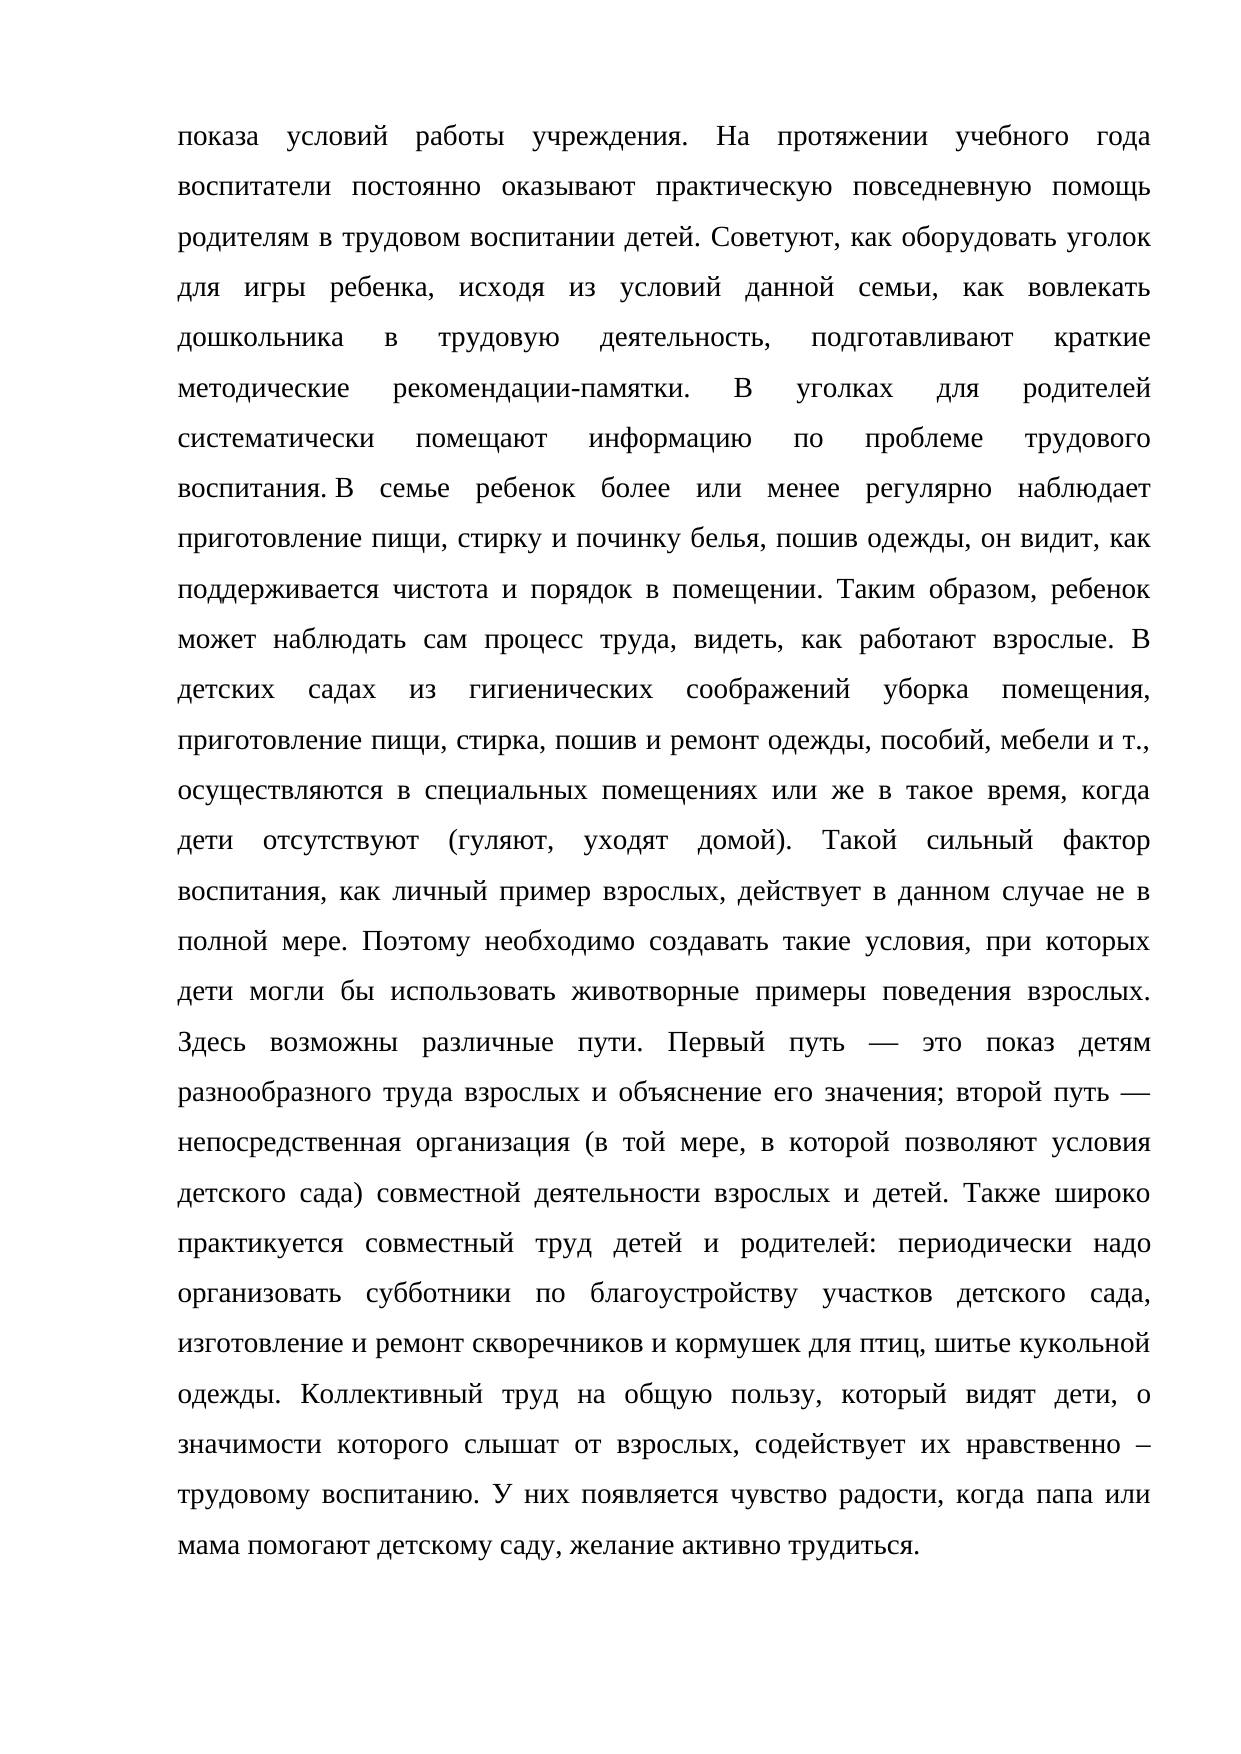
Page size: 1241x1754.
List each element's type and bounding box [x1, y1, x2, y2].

text [177, 118, 1152, 1560]
